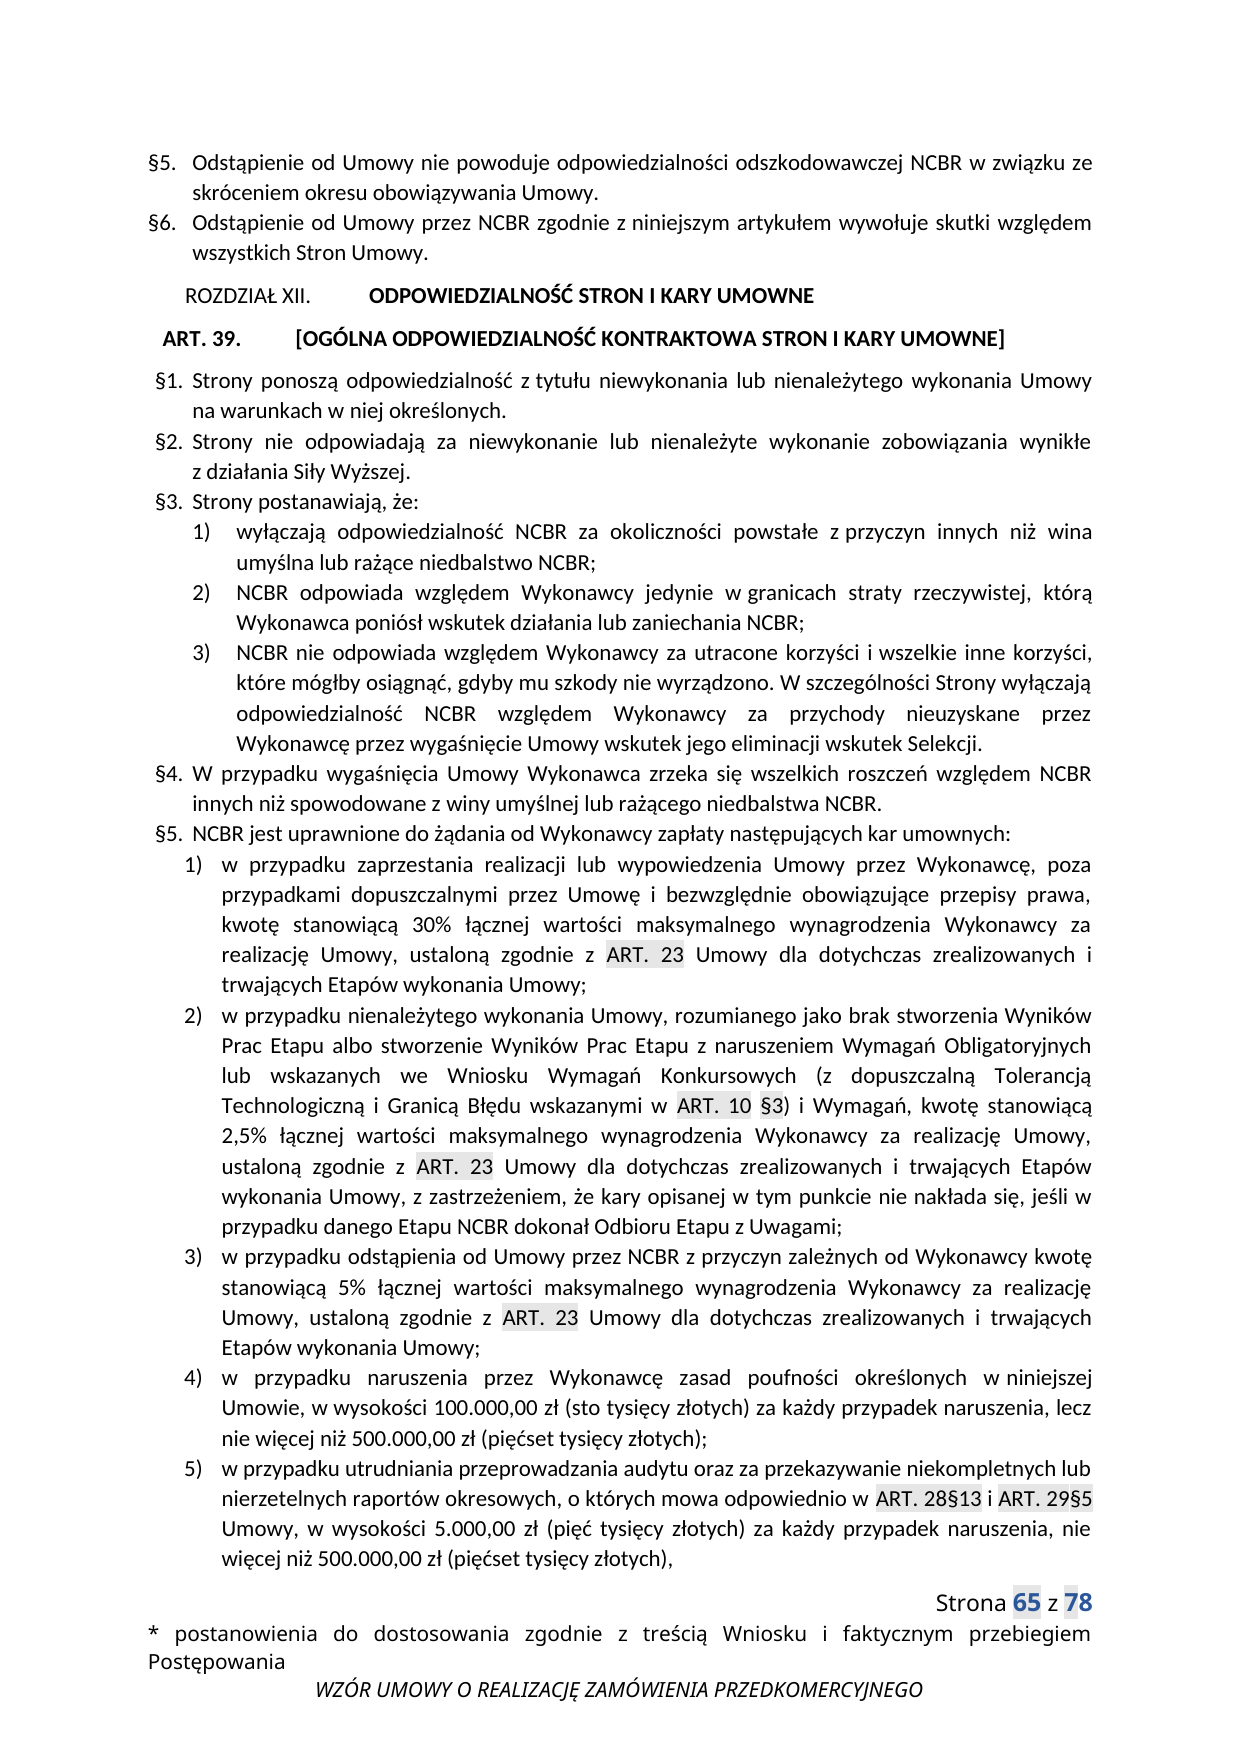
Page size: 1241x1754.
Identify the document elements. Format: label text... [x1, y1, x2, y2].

list Odstąpienie od Umowy przez NCBR zgodnie z niniejszym artykułem wywołuje skutki względem wszystkich Stron Umowy. [148, 208, 1093, 266]
subtitle [OGÓLNA ODPOWIEDZIALNOŚĆ KONTRAKTOWA STRON I KARY UMOWNE] [148, 324, 1093, 352]
list Strony nie odpowiadają za niewykonanie lub nienależyte wykonanie zobowiązania wynikłe z działania Siły Wyższej. [154, 427, 1093, 485]
list W przypadku wygaśnięcia Umowy Wykonawca zrzeka się wszelkich roszczeń względem NCBR innych niż spowodowane z winy umyślnej lub rażącego niedbalstwa NCBR. [154, 759, 1093, 817]
list NCBR nie odpowiada względem Wykonawcy za utracone korzyści i wszelkie inne korzyści, które mógłby osiągnąć, gdyby mu szkody nie wyrządzono. W szczególności Strony wyłączają odpowiedzialność NCBR względem Wykonawcy za przychody nieuzyskane przez Wykonawcę przez wygaśnięcie Umowy wskutek jego eliminacji wskutek Selekcji. [192, 638, 1093, 757]
list w przypadku utrudniania przeprowadzania audytu oraz za przekazywanie niekompletnych lub nierzetelnych raportów okresowych, o których mowa odpowiednio w ART. 28§13 i ART. 29§5 Umowy, w wysokości 5.000,00 zł (pięć tysięcy złotych) za każdy przypadek naruszenia, nie więcej niż 500.000,00 zł (pięćset tysięcy złotych), [184, 1454, 1093, 1572]
list NCBR odpowiada względem Wykonawcy jedynie w granicach straty rzeczywistej, którą Wykonawca poniósł wskutek działania lub zaniechania NCBR; [192, 578, 1093, 636]
list w przypadku odstąpienia od Umowy przez NCBR z przyczyn zależnych od Wykonawcy kwotę stanowiącą 5% łącznej wartości maksymalnego wynagrodzenia Wykonawcy za realizację Umowy, ustaloną zgodnie z ART. 23 Umowy dla dotychczas zrealizowanych i trwających Etapów wykonania Umowy; [184, 1242, 1093, 1361]
list w przypadku zaprzestania realizacji lub wypowiedzenia Umowy przez Wykonawcę, poza przypadkami dopuszczalnymi przez Umowę i bezwzględnie obowiązujące przepisy prawa, kwotę stanowiącą 30% łącznej wartości maksymalnego wynagrodzenia Wykonawcy za realizację Umowy, ustaloną zgodnie z ART. 23 Umowy dla dotychczas zrealizowanych i trwających Etapów wykonania Umowy; [184, 850, 1093, 998]
list NCBR jest uprawnione do żądania od Wykonawcy zapłaty następujących kar umownych: [154, 819, 1093, 847]
list Strony ponoszą odpowiedzialność z tytułu niewykonania lub nienależytego wykonania Umowy na warunkach w niej określonych. [154, 366, 1093, 424]
list w przypadku naruszenia przez Wykonawcę zasad poufności określonych w niniejszej Umowie, w wysokości 100.000,00 zł (sto tysięcy złotych) za każdy przypadek naruszenia, lecz nie więcej niż 500.000,00 zł (pięćset tysięcy złotych); [184, 1363, 1093, 1452]
subtitle ODPOWIEDZIALNOŚĆ STRON I KARY UMOWNE [185, 281, 1093, 309]
list w przypadku nienależytego wykonania Umowy, rozumianego jako brak stworzenia Wyników Prac Etapu albo stworzenie Wyników Prac Etapu z naruszeniem Wymagań Obligatoryjnych lub wskazanych we Wniosku Wymagań Konkursowych (z dopuszczalną Tolerancją Technologiczną i Granicą Błędu wskazanymi w ART. 10 §3) i Wymagań, kwotę stanowiącą 2,5% łącznej wartości maksymalnego wynagrodzenia Wykonawcy za realizację Umowy, ustaloną zgodnie z ART. 23 Umowy dla dotychczas zrealizowanych i trwających Etapów wykonania Umowy, z zastrzeżeniem, że kary opisanej w tym punkcie nie nakłada się, jeśli w przypadku danego Etapu NCBR dokonał Odbioru Etapu z Uwagami; [184, 1001, 1093, 1240]
list wyłączają odpowiedzialność NCBR za okoliczności powstałe z przyczyn innych niż wina umyślna lub rażące niedbalstwo NCBR; [192, 517, 1093, 576]
list Strony postanawiają, że: [154, 487, 1093, 515]
list Odstąpienie od Umowy nie powoduje odpowiedzialności odszkodowawczej NCBR w związku ze skróceniem okresu obowiązywania Umowy. [148, 148, 1093, 206]
